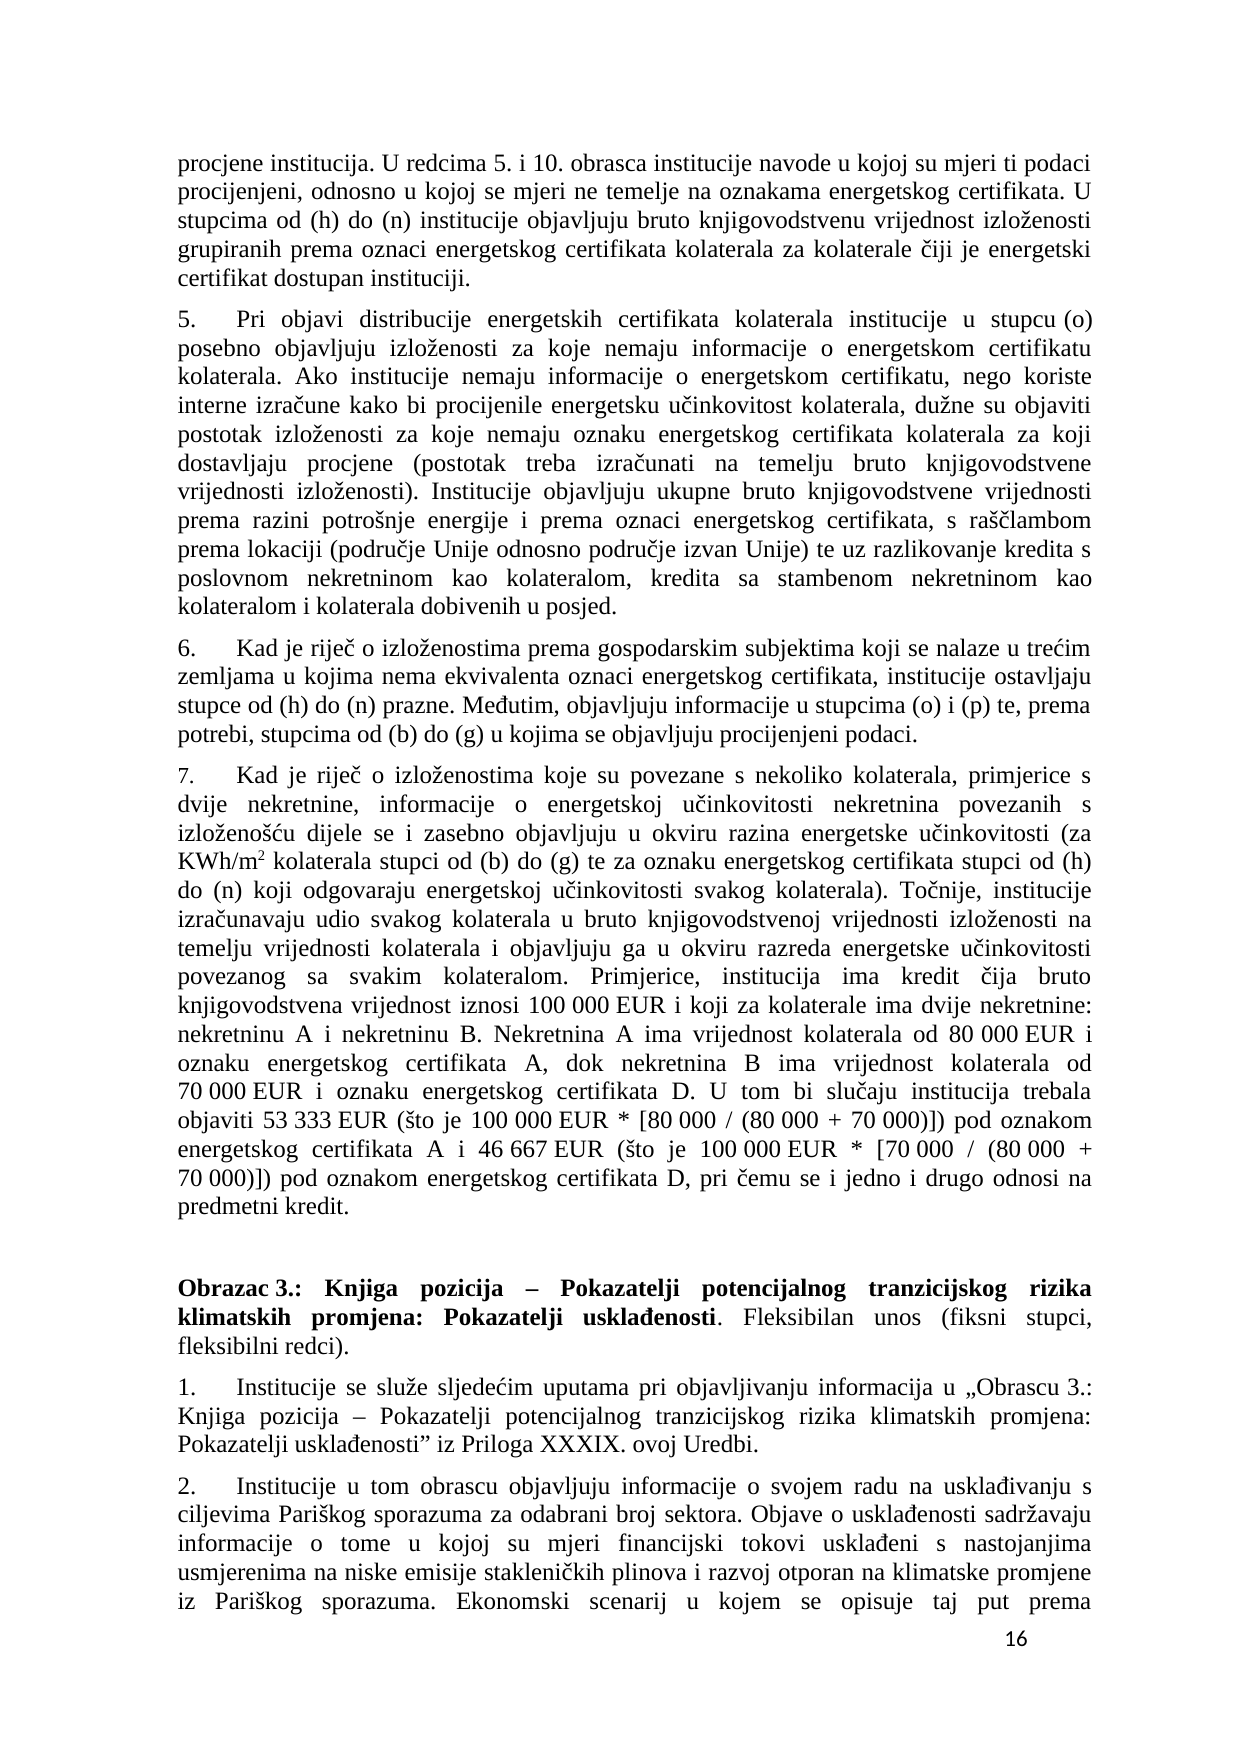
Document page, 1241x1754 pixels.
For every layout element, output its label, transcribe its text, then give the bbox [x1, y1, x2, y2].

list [177, 148, 1092, 291]
list Kad je riječ o izloženostima prema gospodarskim subjektima koji se nalaze u trećim zemljama u kojima nema ekvivalenta oznaci energetskog certifikata, institucije ostavljaju stupce od (h) do (n) prazne. Međutim, objavljuju informacije u stupcima (o) i (p) te, prema potrebi, stupcima od (b) do (g) u kojima se objavljuju procijenjeni podaci. [177, 633, 1092, 748]
list Institucije se služe sljedećim uputama pri objavljivanju informacija u „Obrascu 3.: Knjiga pozicija – Pokazatelji potencijalnog tranzicijskog rizika klimatskih promjena: Pokazatelji usklađenosti” iz Priloga XXXIX. ovoj Uredbi. [177, 1372, 1092, 1458]
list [177, 1471, 1092, 1614]
text Obrazac 3.: Knjiga pozicija – Pokazatelji potencijalnog tranzicijskog rizika klimatskih promjena: Pokazatelji usklađenosti. Fleksibilan unos (fiksni stupci, fleksibilni redci). [177, 1273, 1092, 1359]
list Pri objavi distribucije energetskih certifikata kolaterala institucije u stupcu (o) posebno objavljuju izloženosti za koje nemaju informacije o energetskom certifikatu kolaterala. Ako institucije nemaju informacije o energetskom certifikatu, nego koriste interne izračune kako bi procijenile energetsku učinkovitost kolaterala, dužne su objaviti postotak izloženosti za koje nemaju oznaku energetskog certifikata kolaterala za koji dostavljaju procjene (postotak treba izračunati na temelju bruto knjigovodstvene vrijednosti izloženosti). Institucije objavljuju ukupne bruto knjigovodstvene vrijednosti prema razini potrošnje energije i prema oznaci energetskog certifikata, s raščlambom prema lokaciji (područje Unije odnosno područje izvan Unije) te uz razlikovanje kredita s poslovnom nekretninom kao kolateralom, kredita sa stambenom nekretninom kao kolateralom i kolaterala dobivenih u posjed. [177, 304, 1092, 620]
list Kad je riječ o izloženostima koje su povezane s nekoliko kolaterala, primjerice s dvije nekretnine, informacije o energetskoj učinkovitosti nekretnina povezanih s izloženošću dijele se i zasebno objavljuju u okviru razina energetske učinkovitosti (za KWh/m2 kolaterala stupci od (b) do (g) te za oznaku energetskog certifikata stupci od (h) do (n) koji odgovaraju energetskoj učinkovitosti svakog kolaterala). Točnije, institucije izračunavaju udio svakog kolaterala u bruto knjigovodstvenoj vrijednosti izloženosti na temelju vrijednosti kolaterala i objavljuju ga u okviru razreda energetske učinkovitosti povezanog sa svakim kolateralom. Primjerice, institucija ima kredit čija bruto knjigovodstvena vrijednost iznosi 100 000 EUR i koji za kolaterale ima dvije nekretnine: nekretninu A i nekretninu B. Nekretnina A ima vrijednost kolaterala od 80 000 EUR i oznaku energetskog certifikata A, dok nekretnina B ima vrijednost kolaterala od 70 000 EUR i oznaku energetskog certifikata D. U tom bi slučaju institucija trebala objaviti 53 333 EUR (što je 100 000 EUR * [80 000 / (80 000 + 70 000)]) pod oznakom energetskog certifikata A i 46 667 EUR (što je 100 000 EUR * [70 000 / (80 000 + 70 000)]) pod oznakom energetskog certifikata D, pri čemu se i jedno i drugo odnosi na predmetni kredit. [177, 760, 1092, 1220]
